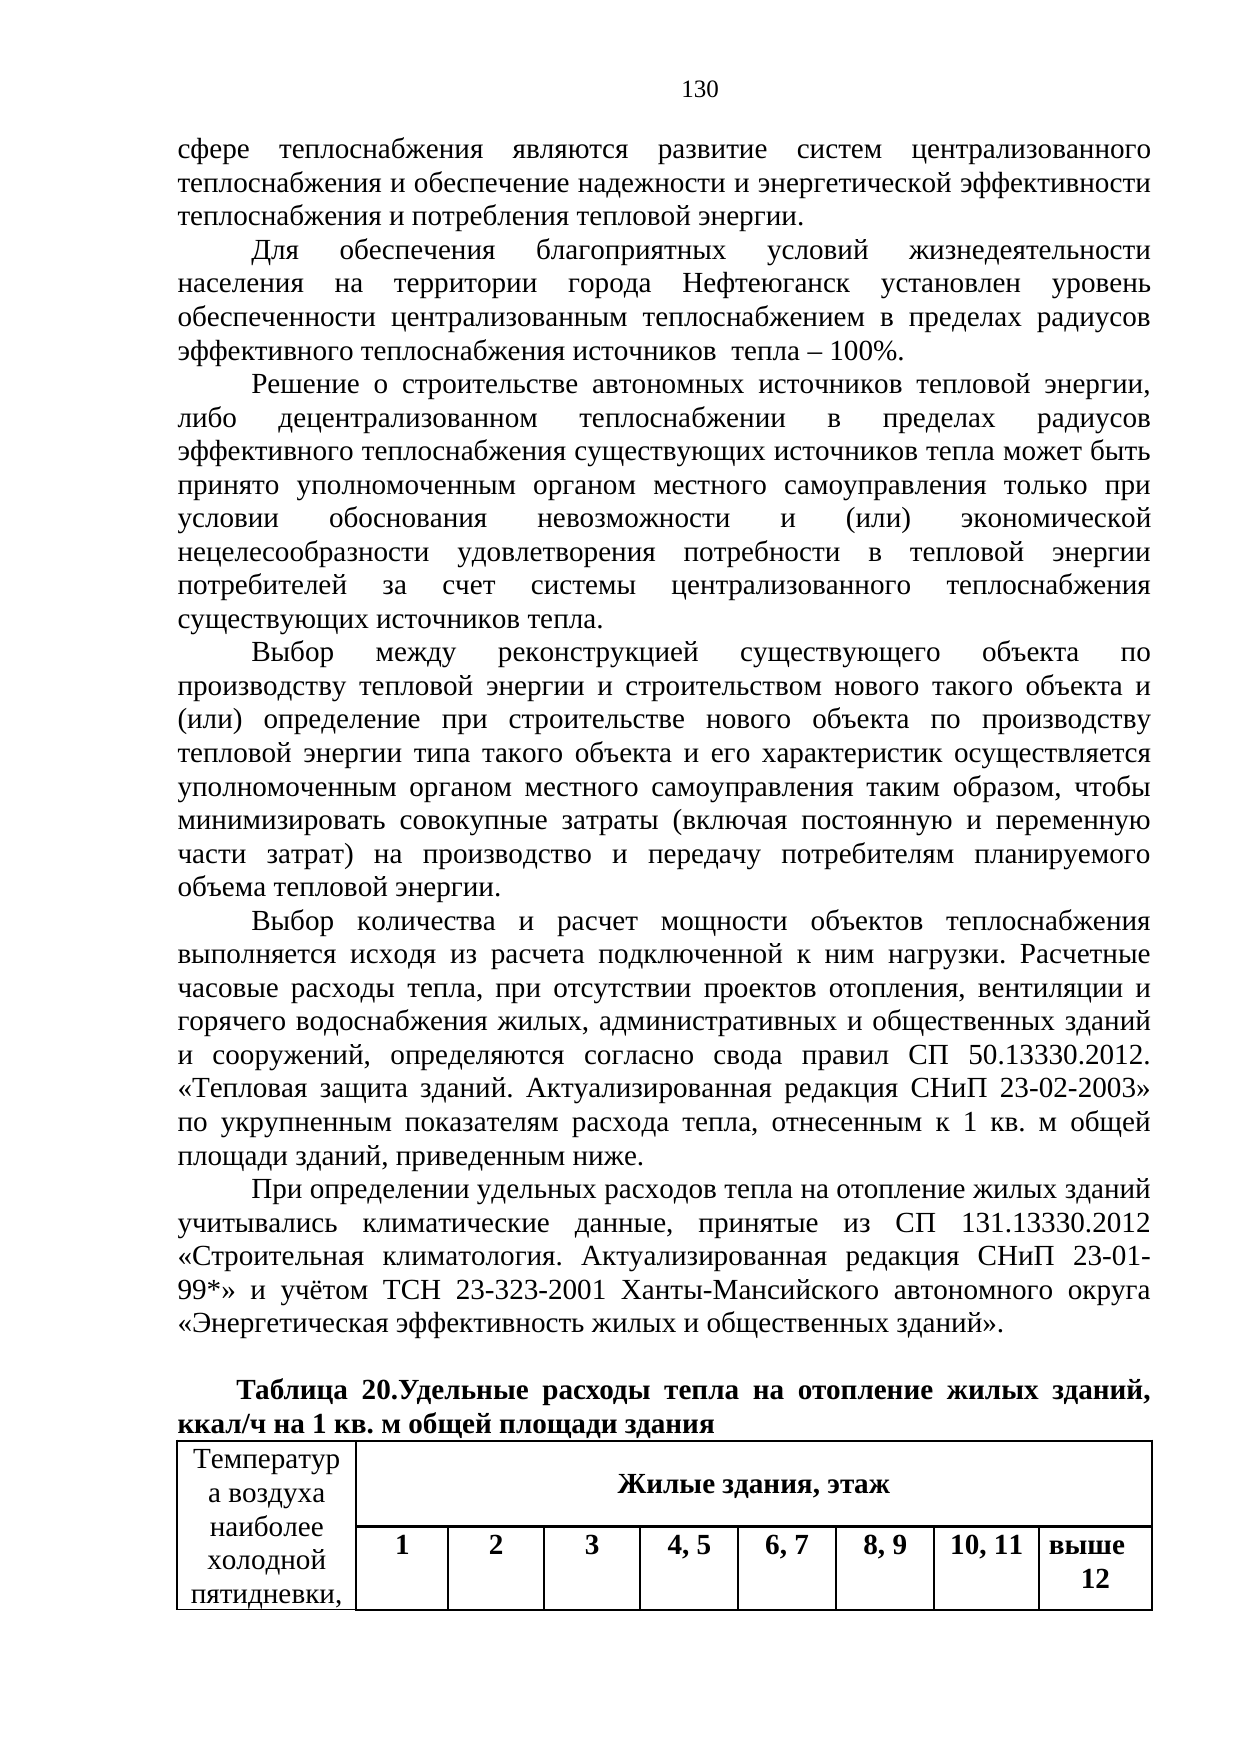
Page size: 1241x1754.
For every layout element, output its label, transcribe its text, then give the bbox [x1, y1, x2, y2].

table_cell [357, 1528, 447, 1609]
text Таблица 20.Удельные расходы тепла на отопление жилых зданий, ккал/ч на 1 кв. м общей площади здания [177, 1372, 1152, 1439]
text Выбор количества и расчет мощности объектов теплоснабжения выполняется исходя из расчета подключенной к ним нагрузки. Расчетные часовые расходы тепла, при отсутствии проектов отопления, вентиляции и горячего водоснабжения жилых, административных и общественных зданий и сооружений, определяются согласно свода правил СП 50.13330.2012. «Тепловая защита зданий. Актуализированная редакция СНиП 23-02-2003» по укрупненным показателям расхода тепла, отнесенным к 1 кв. м общей площади зданий, приведенным ниже. [177, 903, 1152, 1171]
text Решение о строительстве автономных источников тепловой энергии, либо децентрализованном теплоснабжении в пределах радиусов эффективного теплоснабжения существующих источников тепла может быть принято уполномоченным органом местного самоуправления только при условии обоснования невозможности и (или) экономической нецелесообразности удовлетворения потребности в тепловой энергии потребителей за счет системы централизованного теплоснабжения существующих источников тепла. [177, 366, 1152, 634]
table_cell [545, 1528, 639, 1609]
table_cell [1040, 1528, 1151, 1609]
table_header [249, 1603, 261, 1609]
text Выбор между реконструкцией существующего объекта по производству тепловой энергии и строительством нового такого объекта и (или) определение при строительстве нового объекта по производству тепловой энергии типа такого объекта и его характеристик осуществляется уполномоченным органом местного самоуправления таким образом, чтобы минимизировать совокупные затраты (включая постоянную и переменную части затрат) на производство и передачу потребителям планируемого объема тепловой энергии. [177, 634, 1152, 903]
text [177, 131, 1152, 232]
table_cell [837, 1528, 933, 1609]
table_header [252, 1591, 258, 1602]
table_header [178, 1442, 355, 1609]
text При определении удельных расходов тепла на отопление жилых зданий учитывались климатические данные, принятые из СП 131.13330.2012 «Строительная климатология. Актуализированная редакция СНиП 23-01-99*» и учётом ТСН 23-323-2001 Ханты-Мансийского автономного округа «Энергетическая эффективность жилых и общественных зданий». [177, 1171, 1152, 1339]
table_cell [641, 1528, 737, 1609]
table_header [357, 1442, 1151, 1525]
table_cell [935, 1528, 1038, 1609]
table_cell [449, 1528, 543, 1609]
text Для обеспечения благоприятных условий жизнедеятельности населения на территории города Нефтеюганск установлен уровень обеспеченности централизованным теплоснабжением в пределах радиусов эффективного теплоснабжения источников тепла – 100%. [177, 232, 1152, 366]
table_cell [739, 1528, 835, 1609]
